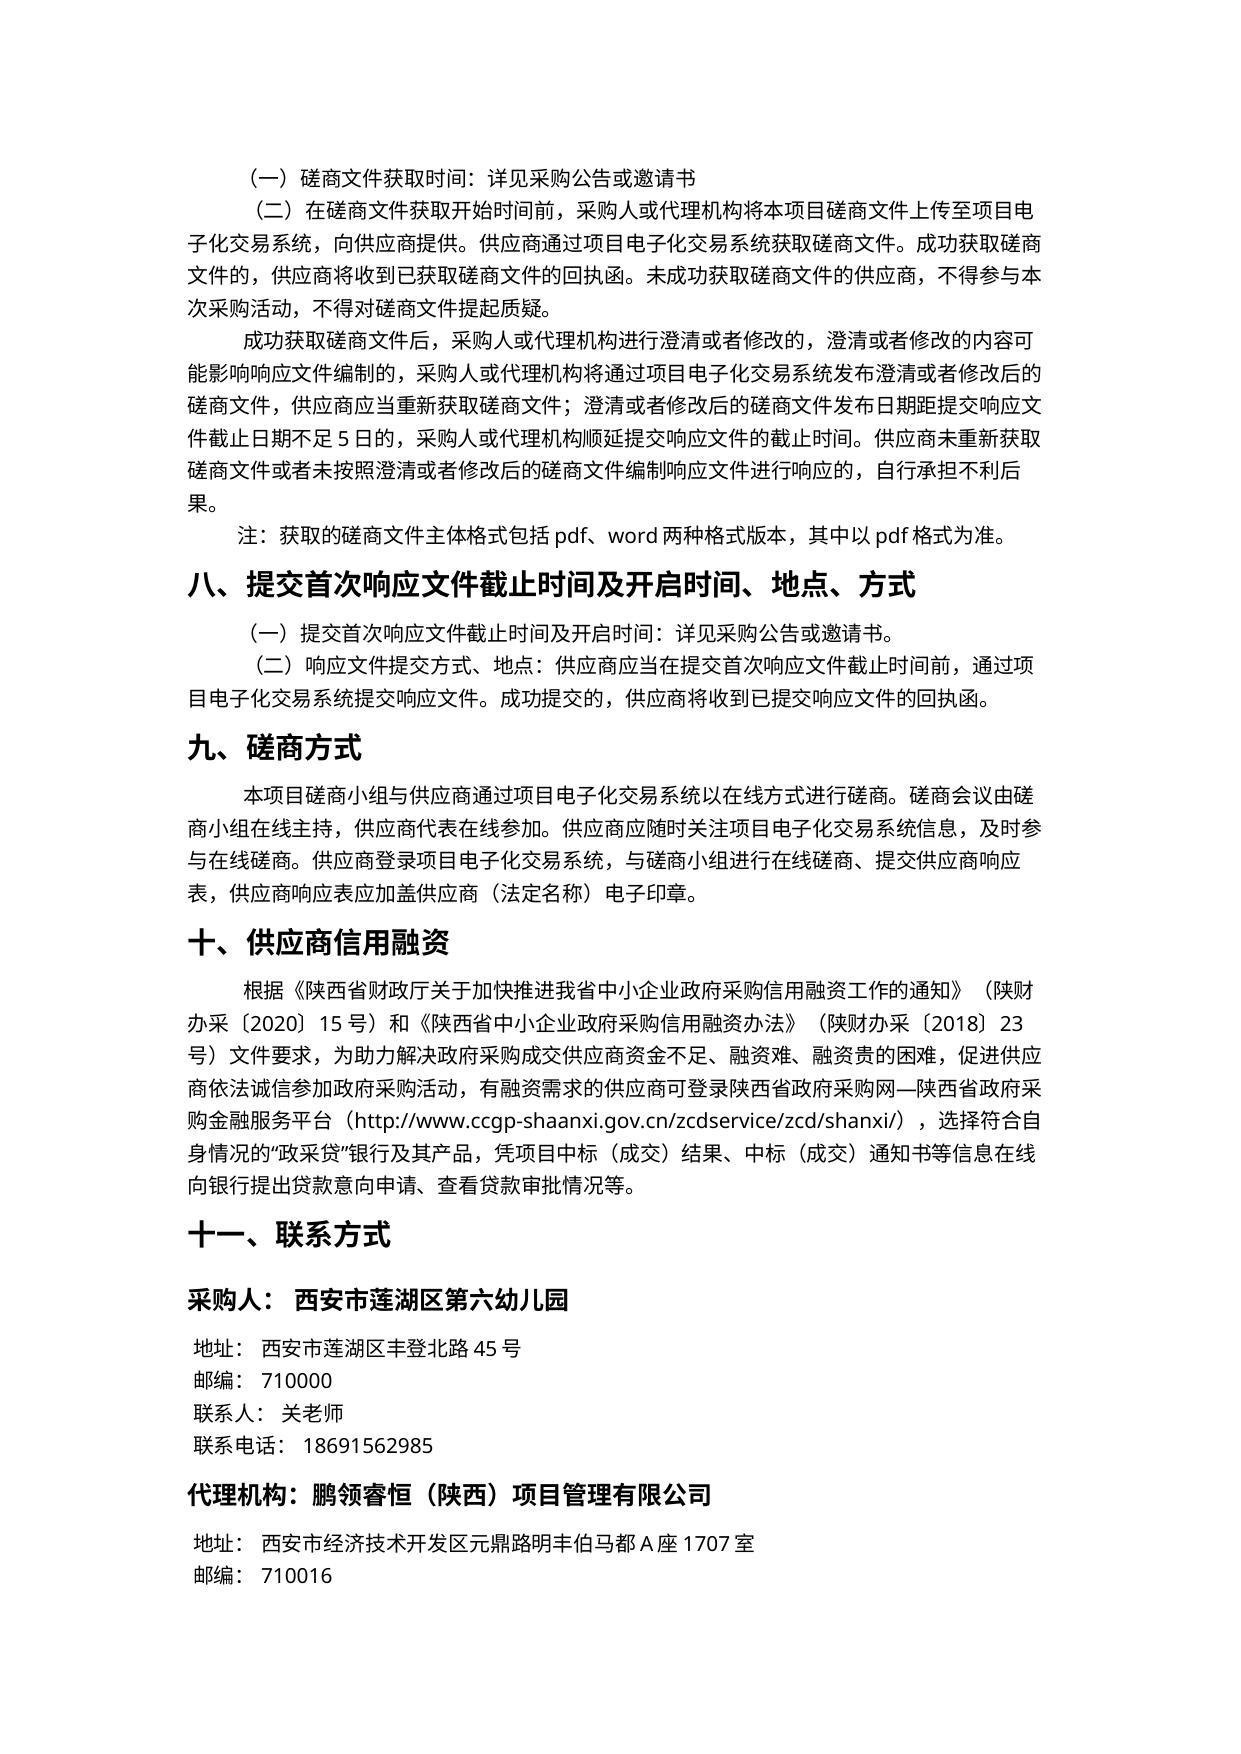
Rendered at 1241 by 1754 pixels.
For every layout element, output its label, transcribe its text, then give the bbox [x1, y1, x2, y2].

text 九、磋商方式 [187, 714, 1053, 779]
text 地址： 西安市经济技术开发区元鼎路明丰伯马都A座1707室 [187, 1527, 1053, 1559]
text 十、供应商信用融资 [187, 909, 1053, 974]
text 邮编： 710000 [187, 1364, 1053, 1397]
text （二）在磋商文件获取开始时间前，采购人或代理机构将本项目磋商文件上传至项目电子化交易系统，向供应商提供。供应商通过项目电子化交易系统获取磋商文件。成功获取磋商文件的，供应商将收到已获取磋商文件的回执函。未成功获取磋商文件的供应商，不得参与本次采购活动，不得对磋商文件提起质疑。 [187, 194, 1053, 324]
text 本项目磋商小组与供应商通过项目电子化交易系统以在线方式进行磋商。磋商会议由磋商小组在线主持，供应商代表在线参加。供应商应随时关注项目电子化交易系统信息，及时参与在线磋商。供应商登录项目电子化交易系统，与磋商小组进行在线磋商、提交供应商响应表，供应商响应表应加盖供应商（法定名称）电子印章。 [187, 779, 1053, 909]
text 成功获取磋商文件后，采购人或代理机构进行澄清或者修改的，澄清或者修改的内容可能影响响应文件编制的，采购人或代理机构将通过项目电子化交易系统发布澄清或者修改后的磋商文件，供应商应当重新获取磋商文件；澄清或者修改后的磋商文件发布日期距提交响应文件截止日期不足5日的，采购人或代理机构顺延提交响应文件的截止时间。供应商未重新获取磋商文件或者未按照澄清或者修改后的磋商文件编制响应文件进行响应的，自行承担不利后果。 [187, 324, 1053, 519]
text 八、提交首次响应文件截止时间及开启时间、地点、方式 [187, 552, 1053, 617]
text 联系人： 关老师 [187, 1397, 1053, 1429]
text 地址： 西安市莲湖区丰登北路45号 [187, 1332, 1053, 1364]
text 根据《陕西省财政厅关于加快推进我省中小企业政府采购信用融资工作的通知》（陕财办采〔2020〕15 号）和《陕西省中小企业政府采购信用融资办法》（陕财办采〔2018〕23 号）文件要求，为助力解决政府采购成交供应商资金不足、融资难、融资贵的困难，促进供应商依法诚信参加政府采购活动，有融资需求的供应商可登录陕西省政府采购网—陕西省政府采购金融服务平台（http://www.ccgp-shaanxi.gov.cn/zcdservice/zcd/shanxi/），选择符合自身情况的“政采贷”银行及其产品，凭项目中标（成交）结果、中标（成交）通知书等信息在线向银行提出贷款意向申请、查看贷款审批情况等。 [187, 974, 1053, 1202]
text 联系电话： 18691562985 [187, 1429, 1053, 1462]
text （一）提交首次响应文件截止时间及开启时间：详见采购公告或邀请书。 [187, 617, 1053, 649]
text 代理机构：鹏领睿恒（陕西）项目管理有限公司 [187, 1462, 1053, 1527]
text 十一、联系方式 [187, 1202, 1053, 1267]
text 注：获取的磋商文件主体格式包括pdf、word两种格式版本，其中以pdf格式为准。 [187, 519, 1053, 552]
text 采购人： 西安市莲湖区第六幼儿园 [187, 1267, 1053, 1332]
text （一）磋商文件获取时间：详见采购公告或邀请书 [187, 162, 1053, 194]
text （二）响应文件提交方式、地点：供应商应当在提交首次响应文件截止时间前，通过项目电子化交易系统提交响应文件。成功提交的，供应商将收到已提交响应文件的回执函。 [187, 649, 1053, 714]
text 邮编： 710016 [187, 1559, 1053, 1592]
